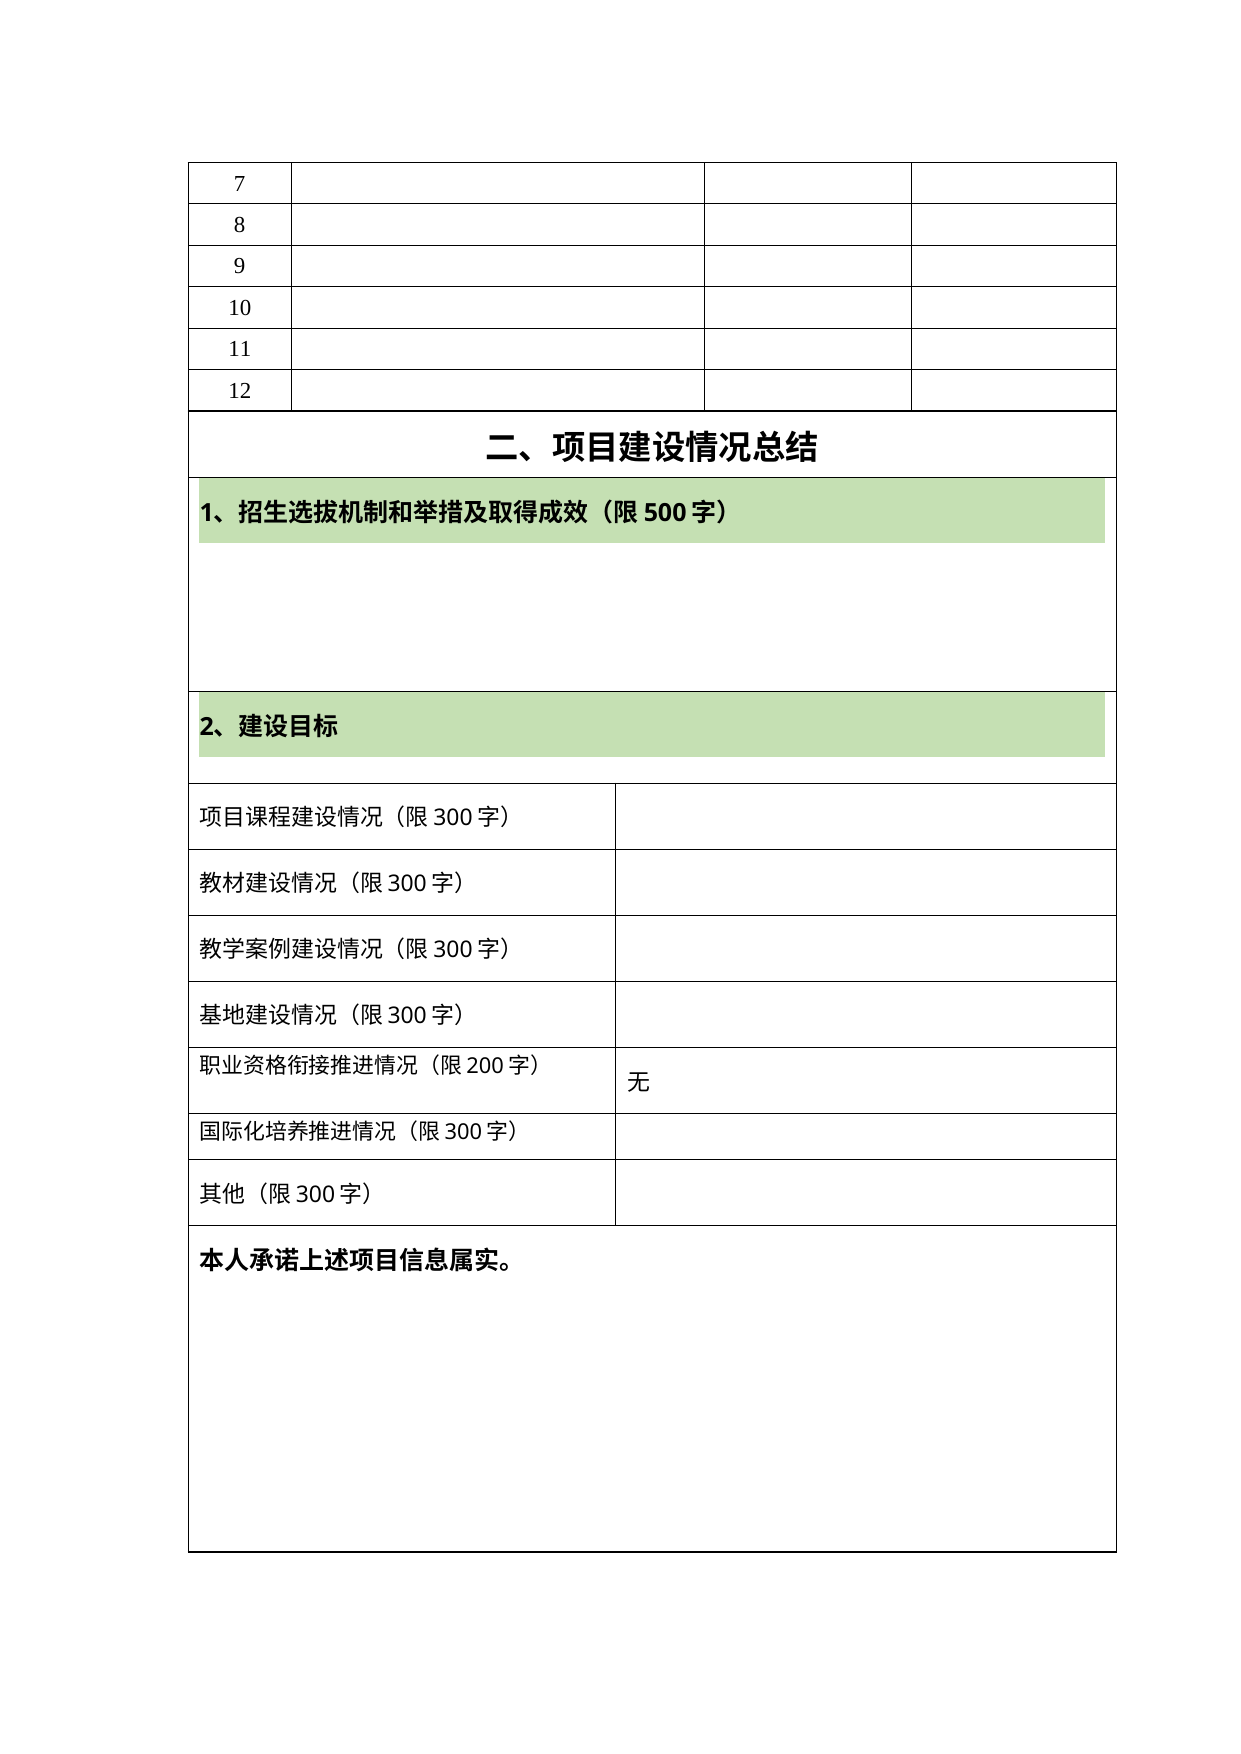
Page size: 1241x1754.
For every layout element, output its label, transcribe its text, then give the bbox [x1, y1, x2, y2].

table_cell 国际化培养推进情况（限300字） [189, 1114, 615, 1159]
table_cell [616, 850, 1116, 914]
table_cell 7 [189, 163, 291, 203]
table_cell [292, 370, 704, 410]
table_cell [189, 1226, 1116, 1551]
table_cell [912, 163, 1116, 203]
table_cell [292, 204, 704, 245]
table_cell [912, 287, 1116, 327]
table_cell [616, 982, 1116, 1047]
table_cell [616, 916, 1116, 981]
table_cell [292, 246, 704, 286]
table_cell [705, 204, 911, 245]
table_cell 2、建设目标 [189, 692, 1116, 782]
table_cell [705, 163, 911, 203]
table_cell [912, 246, 1116, 286]
table_cell [912, 204, 1116, 245]
table_cell [912, 370, 1116, 410]
table_cell 8 [189, 204, 291, 245]
table_cell [616, 1114, 1116, 1159]
table_cell 项目课程建设情况（限300字） [189, 784, 615, 848]
table_cell [705, 287, 911, 327]
table_cell [292, 163, 704, 203]
table_cell [292, 287, 704, 327]
table_cell [705, 370, 911, 410]
table_cell [705, 329, 911, 369]
table_cell [705, 246, 911, 286]
table_cell 1、招生选拔机制和举措及取得成效（限500字） [189, 478, 1116, 691]
table_cell 11 [189, 329, 291, 369]
table_header 二、项目建设情况总结 [189, 412, 1116, 477]
table_cell 10 [189, 287, 291, 327]
table_cell 9 [189, 246, 291, 286]
table_cell 职业资格衔接推进情况（限200字） [189, 1048, 615, 1113]
table_cell 无 [616, 1048, 1116, 1113]
table_cell [912, 329, 1116, 369]
table_cell 教材建设情况（限300字） [189, 850, 615, 914]
table_cell 12 [189, 370, 291, 410]
table_cell 基地建设情况（限300字） [189, 982, 615, 1047]
table_cell 教学案例建设情况（限300字） [189, 916, 615, 981]
table_cell [292, 329, 704, 369]
table_cell [616, 784, 1116, 848]
table_cell [616, 1160, 1116, 1225]
table_cell 其他（限300字） [189, 1160, 615, 1225]
